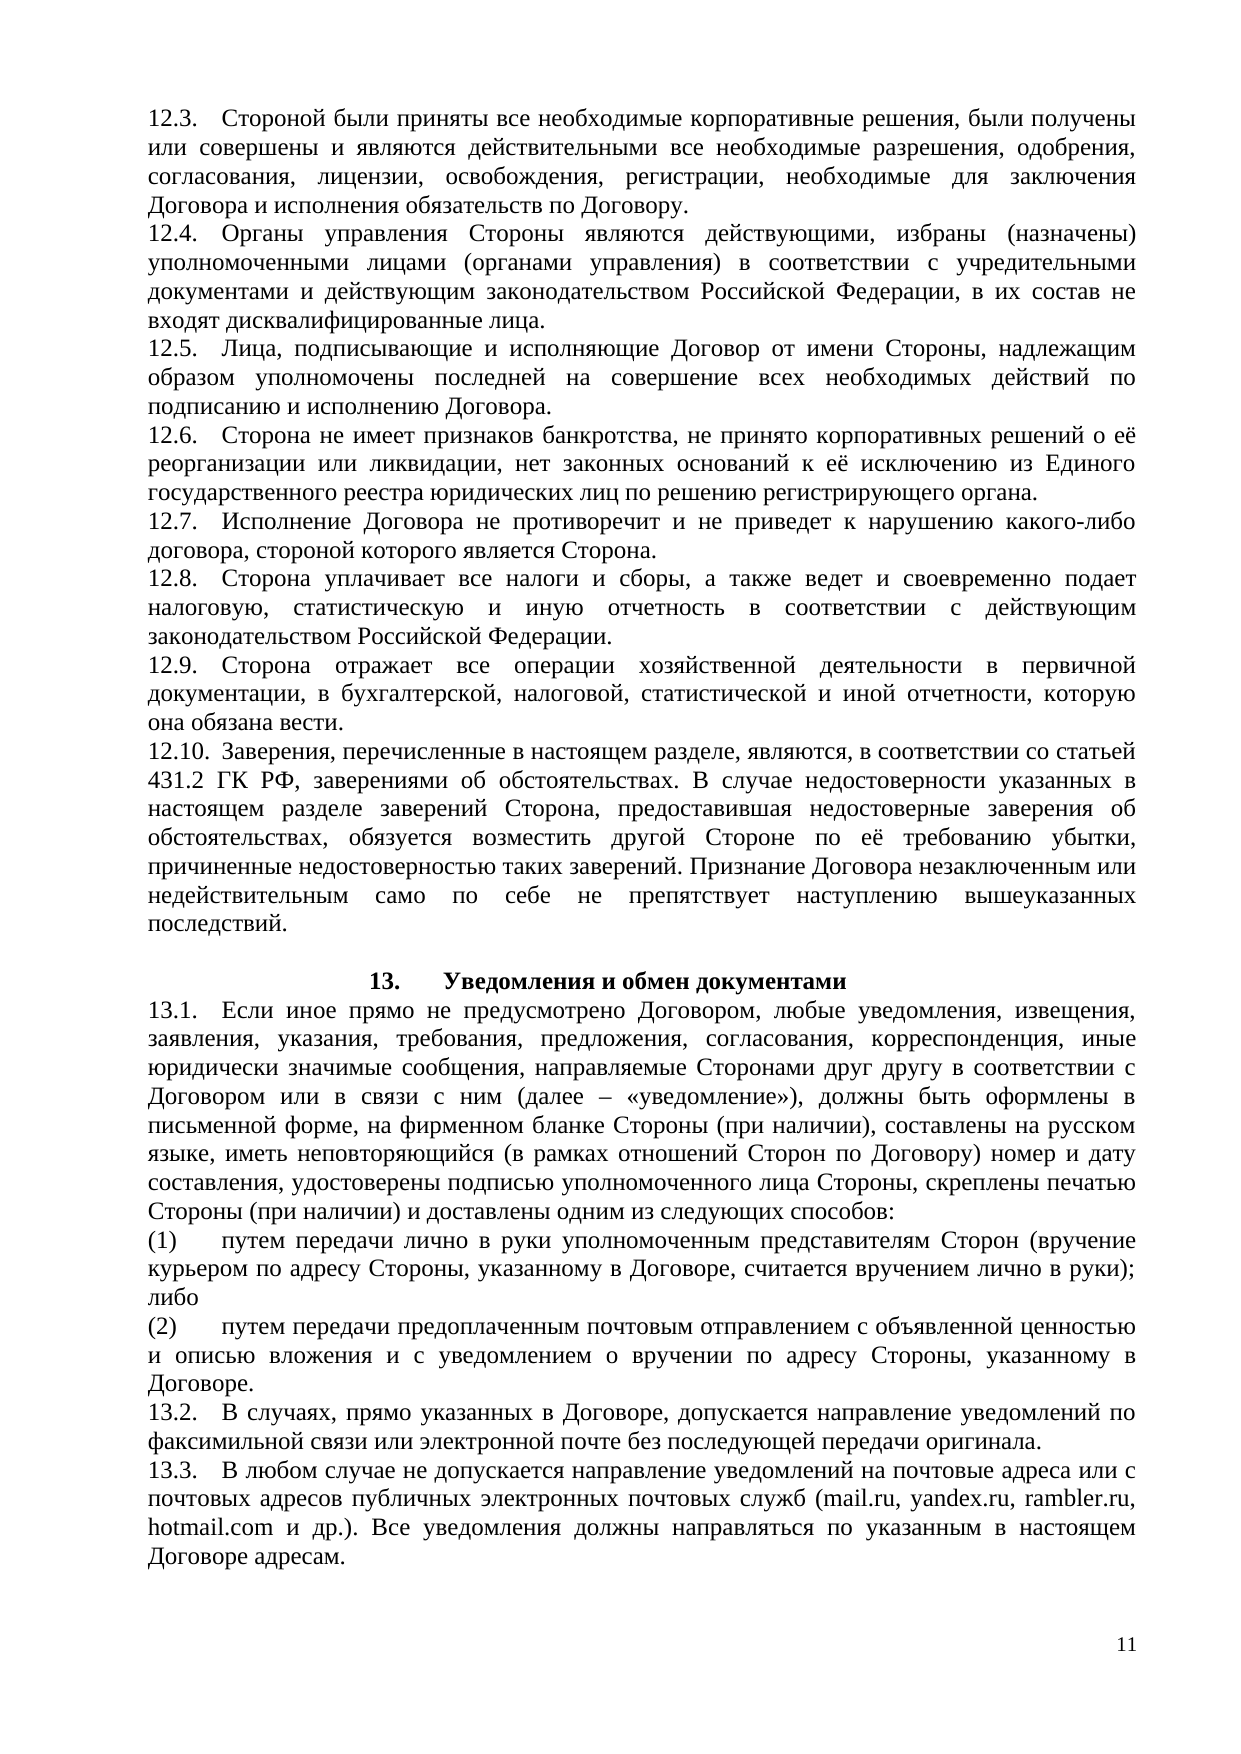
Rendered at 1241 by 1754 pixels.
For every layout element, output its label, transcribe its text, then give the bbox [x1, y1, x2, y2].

list 13.1. Если иное прямо не предусмотрено Договором, любые уведомления, извещения, заявления, указания, требования, предложения, согласования, корреспонденция, иные юридически значимые сообщения, направляемые Сторонами друг другу в соответствии с Договором или в связи с ним (далее – «уведомление»), должны быть оформлены в письменной форме, на фирменном бланке Стороны (при наличии), составлены на русском языке, иметь неповторяющийся (в рамках отношений Сторон по Договору) номер и дату составления, удостоверены подписью уполномоченного лица Стороны, скреплены печатью Стороны (при наличии) и доставлены одним из следующих способов: [148, 995, 1137, 1225]
list 13. Уведомления и обмен документами [295, 966, 1137, 995]
list 13.2. В случаях, прямо указанных в Договоре, допускается направление уведомлений по факсимильной связи или электронной почте без последующей передачи оригинала. [148, 1397, 1137, 1455]
list 12.6. Сторона не имеет признаков банкротства, не принято корпоративных решений о её реорганизации или ликвидации, нет законных оснований к её исключению из Единого государственного реестра юридических лиц по решению регистрирующего органа. [148, 420, 1137, 506]
list 12.7. Исполнение Договора не противоречит и не приведет к нарушению какого-либо договора, стороной которого является Сторона. [148, 506, 1137, 563]
list (2) путем передачи предоплаченным почтовым отправлением с объявленной ценностью и описью вложения и с уведомлением о вручении по адресу Стороны, указанному в Договоре. [148, 1311, 1137, 1397]
list 13.3. В любом случае не допускается направление уведомлений на почтовые адреса или с почтовых адресов публичных электронных почтовых служб (mail.ru, yandex.ru, rambler.ru, hotmail.com и др.). Все уведомления должны направляться по указанным в настоящем Договоре адресам. [148, 1455, 1137, 1570]
list 12.8. Сторона уплачивает все налоги и сборы, а также ведет и своевременно подает налоговую, статистическую и иную отчетность в соответствии с действующим законодательством Российской Федерации. [148, 563, 1137, 650]
list 12.10. Заверения, перечисленные в настоящем разделе, являются, в соответствии со статьей 431.2 ГК РФ, заверениями об обстоятельствах. В случае недостоверности указанных в настоящем разделе заверений Сторона, предоставившая недостоверные заверения об обстоятельствах, обязуется возместить другой Стороне по её требованию убытки, причиненные недостоверностью таких заверений. Признание Договора незаключенным или недействительным само по себе не препятствует наступлению вышеуказанных последствий. [148, 736, 1137, 937]
list 12.5. Лица, подписывающие и исполняющие Договор от имени Стороны, надлежащим образом уполномочены последней на совершение всех необходимых действий по подписанию и исполнению Договора. [148, 333, 1137, 420]
list 12.9. Сторона отражает все операции хозяйственной деятельности в первичной документации, в бухгалтерской, налоговой, статистической и иной отчетности, которую она обязана вести. [148, 650, 1137, 736]
list 12.4. Органы управления Стороны являются действующими, избраны (назначены) уполномоченными лицами (органами управления) в соответствии с учредительными документами и действующим законодательством Российской Федерации, в их состав не входят дисквалифицированные лица. [148, 218, 1137, 333]
list 12.3. Стороной были приняты все необходимые корпоративные решения, были получены или совершены и являются действительными все необходимые разрешения, одобрения, согласования, лицензии, освобождения, регистрации, необходимые для заключения Договора и исполнения обязательств по Договору. [148, 103, 1137, 218]
list (1) путем передачи лично в руки уполномоченным представителям Сторон (вручение курьером по адресу Стороны, указанному в Договоре, считается вручением лично в руки); либо [148, 1225, 1137, 1311]
